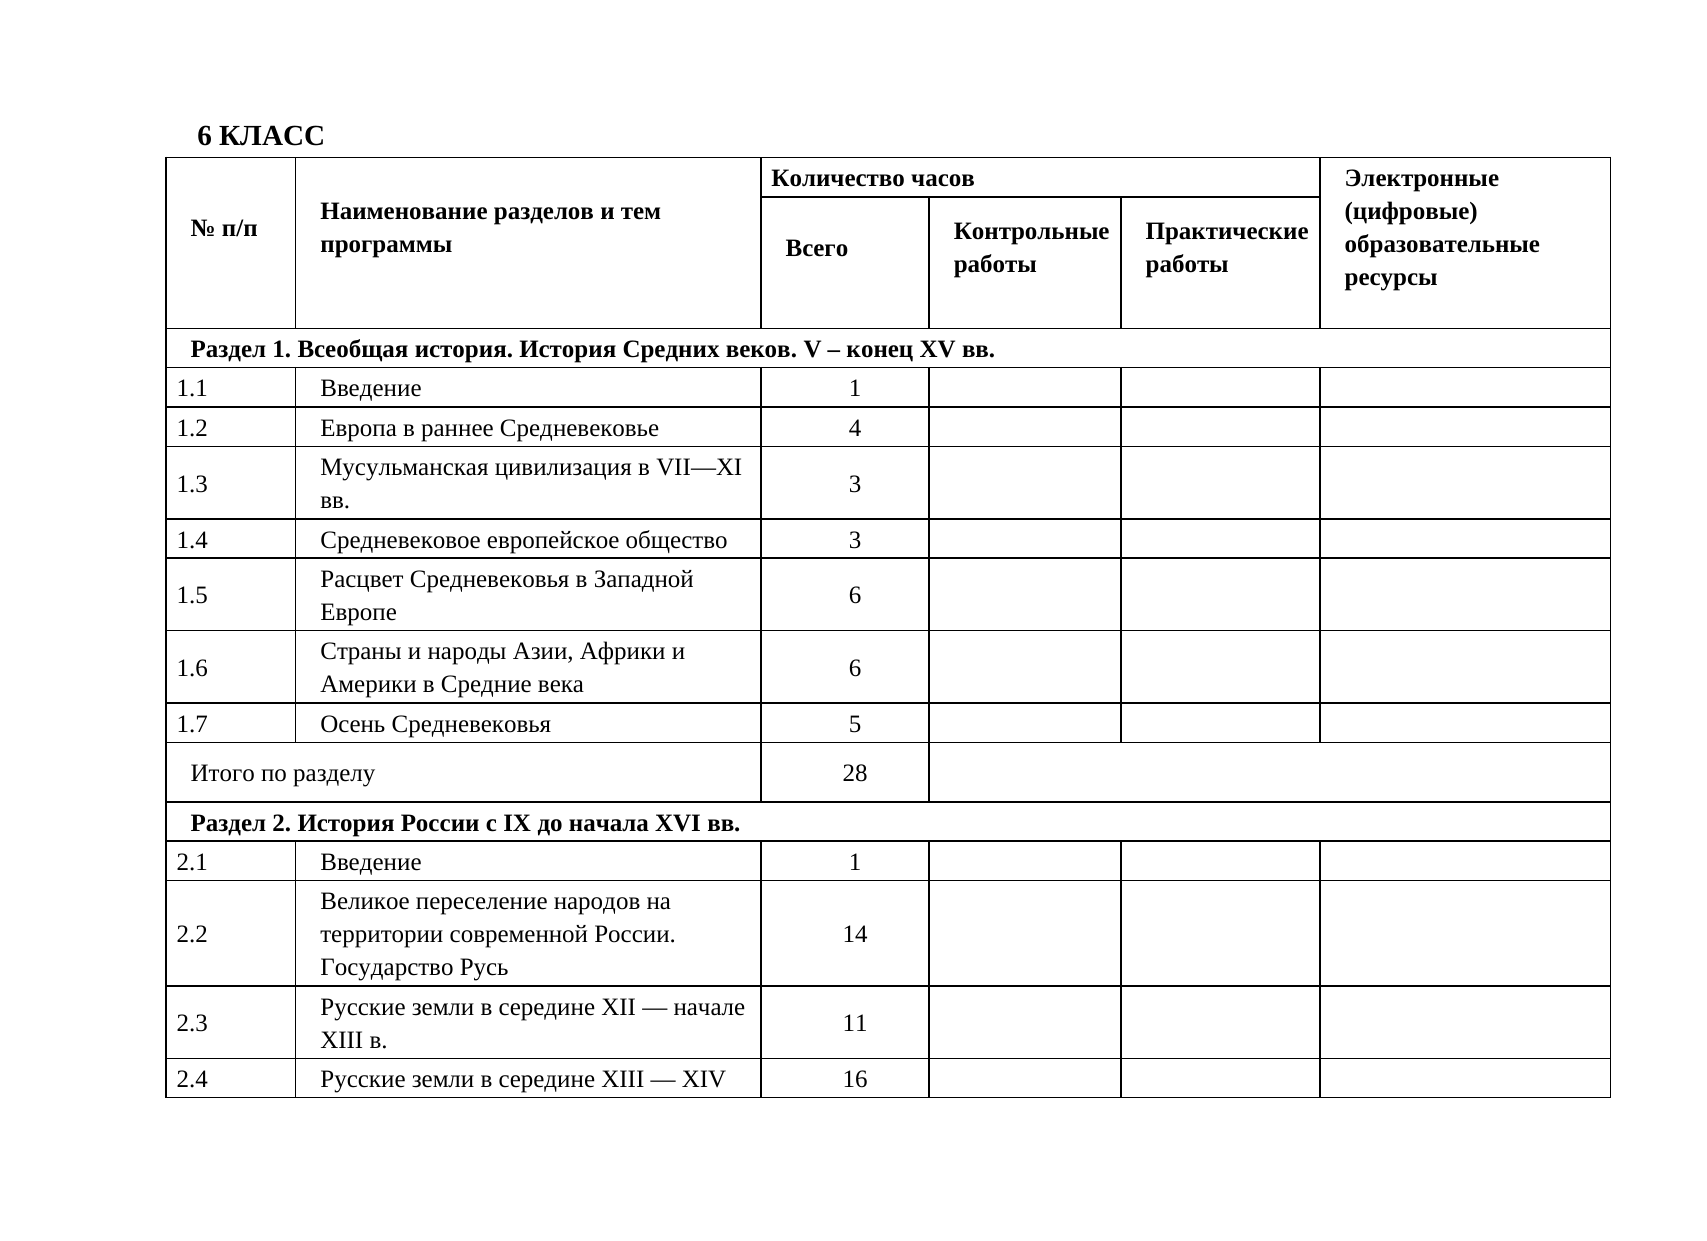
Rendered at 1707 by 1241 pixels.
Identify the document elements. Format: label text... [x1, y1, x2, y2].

table_cell 16 [762, 1059, 928, 1097]
table_cell [1321, 987, 1610, 1057]
table_cell [1122, 631, 1319, 702]
table_cell Раздел 2. История России с IX до начала XVI вв. [167, 803, 1610, 840]
table_cell 1.6 [167, 631, 295, 702]
table_cell 28 [762, 743, 928, 801]
table_cell 1.7 [167, 704, 295, 741]
table_cell 1.1 [167, 368, 295, 406]
table_cell Всего [762, 198, 928, 327]
table_cell Расцвет Средневековья в Западной Европе [296, 559, 760, 630]
table_cell Контрольные работы [930, 198, 1120, 327]
table_cell 3 [762, 520, 928, 557]
table_cell [930, 520, 1120, 557]
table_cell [296, 1059, 760, 1097]
table_cell [930, 631, 1120, 702]
table_cell [1321, 520, 1610, 557]
table_cell [930, 1059, 1120, 1097]
table_cell [930, 987, 1120, 1057]
table_cell 4 [762, 408, 928, 446]
table_cell [1122, 408, 1319, 446]
table_cell [1122, 881, 1319, 985]
table_header № п/п [167, 158, 295, 327]
table_cell 1 [762, 842, 928, 880]
table_cell Средневековое европейское общество [296, 520, 760, 557]
table_cell Осень Средневековья [296, 704, 760, 741]
table_cell 11 [762, 987, 928, 1057]
table_cell [1122, 559, 1319, 630]
table_cell [1321, 559, 1610, 630]
table_cell Практические работы [1122, 198, 1319, 327]
table_cell 1 [762, 368, 928, 406]
table_header Электронные (цифровые) образовательные ресурсы [1321, 158, 1610, 327]
table_cell Страны и народы Азии, Африки и Америки в Средние века [296, 631, 760, 702]
table_cell 1.5 [167, 559, 295, 630]
table_cell 6 [762, 631, 928, 702]
table_cell [1122, 368, 1319, 406]
table_header Количество часов [762, 158, 1319, 196]
table_cell [1321, 631, 1610, 702]
table_cell [1122, 447, 1319, 518]
table_cell [1122, 1059, 1319, 1097]
table_cell Европа в раннее Средневековье [296, 408, 760, 446]
table_cell [930, 559, 1120, 630]
table_cell 1.2 [167, 408, 295, 446]
table_cell 2.1 [167, 842, 295, 880]
table_cell [1122, 704, 1319, 741]
table_cell Введение [296, 842, 760, 880]
table_cell [1321, 704, 1610, 741]
table_cell [1321, 881, 1610, 985]
table_cell 2.2 [167, 881, 295, 985]
table_cell [930, 743, 1610, 801]
table_cell 3 [762, 447, 928, 518]
table_cell [930, 704, 1120, 741]
table_cell Мусульманская цивилизация в VII—XI вв. [296, 447, 760, 518]
table_cell [930, 408, 1120, 446]
table_cell 1.4 [167, 520, 295, 557]
table_cell Итого по разделу [167, 743, 760, 801]
table_cell 14 [762, 881, 928, 985]
table_cell [1321, 408, 1610, 446]
table_cell [1321, 842, 1610, 880]
table_cell [930, 842, 1120, 880]
table_cell [930, 368, 1120, 406]
table_cell [1321, 368, 1610, 406]
table_cell Раздел 1. Всеобщая история. История Средних веков. V – конец XV вв. [167, 329, 1610, 367]
table_cell 6 [762, 559, 928, 630]
table_cell [1122, 842, 1319, 880]
table_cell 1.3 [167, 447, 295, 518]
table_cell [1122, 987, 1319, 1057]
table_cell Великое переселение народов на территории современной России. Государство Русь [296, 881, 760, 985]
text 6 КЛАСС [190, 118, 1618, 152]
table_cell Русские земли в середине XII — начале XIII в. [296, 987, 760, 1057]
table_cell [930, 881, 1120, 985]
table_cell [1122, 520, 1319, 557]
table_cell [930, 447, 1120, 518]
table_cell [1321, 447, 1610, 518]
table_cell 2.3 [167, 987, 295, 1057]
table_cell Введение [296, 368, 760, 406]
table_cell [1321, 1059, 1610, 1097]
table_cell 2.4 [167, 1059, 295, 1097]
table_cell 5 [762, 704, 928, 741]
table_header Наименование разделов и тем программы [296, 158, 760, 327]
